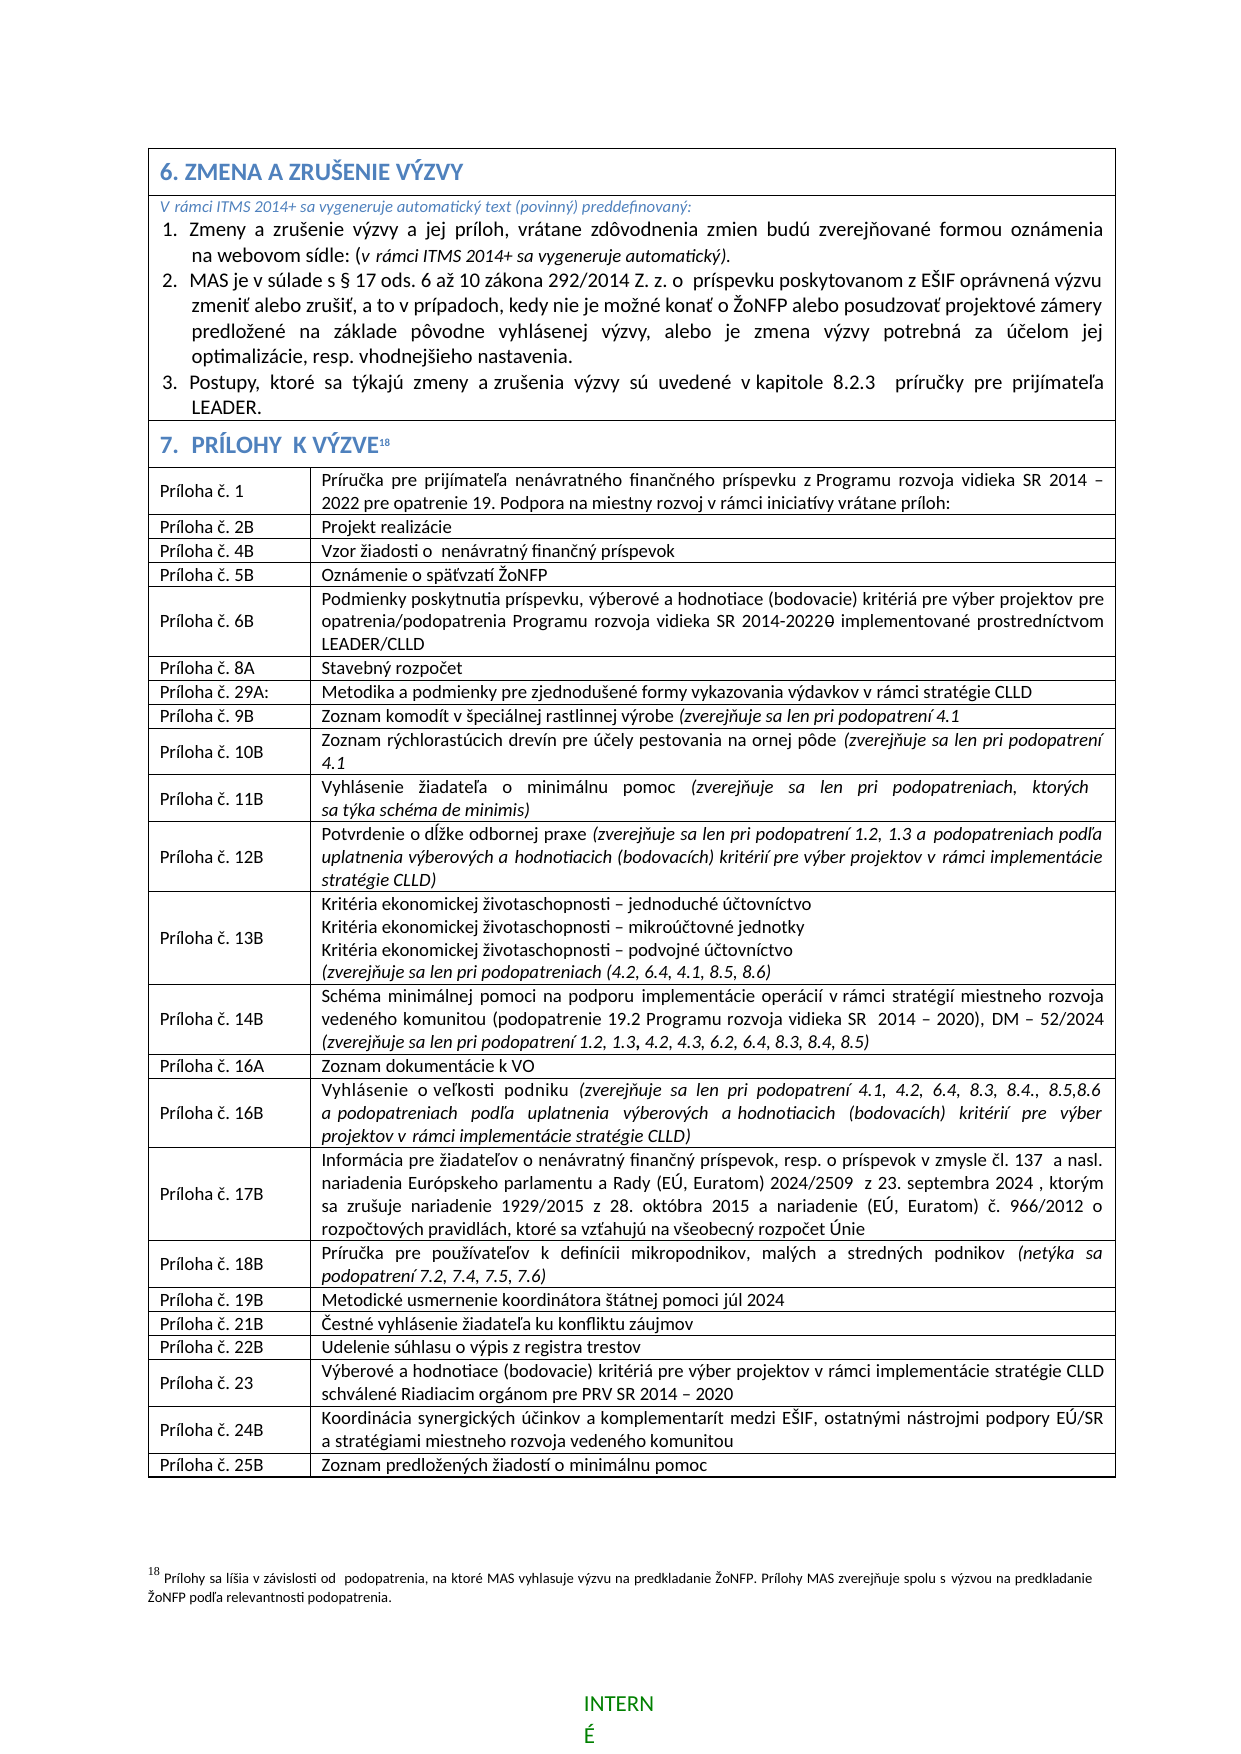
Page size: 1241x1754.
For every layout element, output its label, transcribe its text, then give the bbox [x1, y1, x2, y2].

table_cell Vzor žiadosti o nenávratný finančný príspevok [311, 539, 1115, 562]
table_cell Stavebný rozpočet [311, 657, 1115, 679]
table_cell Príloha č. 18B [149, 1241, 310, 1287]
table_cell Príloha č. 11B [149, 775, 310, 821]
table_cell Príloha č. 5B [149, 563, 310, 586]
table_cell Príloha č. 1 [149, 468, 310, 514]
table_cell Potvrdenie o dĺžke odbornej praxe (zverejňuje sa len pri podopatrení 1.2, 1.3 a podopatreniach podľa uplatnenia výberových a hodnotiacich (bodovacích) kritérií pre výber projektov v rámci implementácie stratégie CLLD) [311, 822, 1115, 891]
table_cell Zoznam komodít v špeciálnej rastlinnej výrobe (zverejňuje sa len pri podopatrení 4.1 [311, 705, 1115, 727]
table_cell 6. ZMENA A ZRUŠENIE VÝZVY [149, 149, 1115, 195]
table_cell V rámci ITMS 2014+ sa vygeneruje automatický text (povinný) preddefinovaný: Zmeny a zrušenie výzvy a jej príloh, vrátane zdôvodnenia zmien budú zverejňované formou oznámenia na webovom sídle: (v rámci ITMS 2014+ sa vygeneruje automatický). MAS je v súlade s § 17 ods. 6 až 10 zákona 292/2014 Z. z. o príspevku poskytovanom z EŠIF oprávnená výzvu zmeniť alebo zrušiť, a to v prípadoch, kedy nie je možné konať o ŽoNFP alebo posudzovať projektové zámery predložené na základe pôvodne vyhlásenej výzvy, alebo je zmena výzvy potrebná za účelom jej optimalizácie, resp. vhodnejšieho nastavenia. Postupy, ktoré sa týkajú zmeny a zrušenia výzvy sú uvedené v kapitole 8.2.3 príručky pre prijímateľa LEADER. [149, 196, 1115, 420]
table_cell Podmienky poskytnutia príspevku, výberové a hodnotiace (bodovacie) kritériá pre výber projektov pre opatrenia/podopatrenia Programu rozvoja vidieka SR 2014-20220 implementované prostredníctvom LEADER/CLLD [311, 587, 1115, 656]
table_cell PRÍLOHY K VÝZVE [149, 421, 1115, 467]
table_cell Príručka pre používateľov k definícii mikropodnikov, malých a stredných podnikov (netýka sa podopatrení 7.2, 7.4, 7.5, 7.6) [311, 1241, 1115, 1287]
table_cell Príloha č. 2B [149, 515, 310, 538]
table_cell Príloha č. 21B [149, 1312, 310, 1335]
table_cell Príloha č. 29A: [149, 681, 310, 703]
table_cell Zoznam predložených žiadostí o minimálnu pomoc [311, 1454, 1115, 1476]
table_cell Kritéria ekonomickej životaschopnosti – jednoduché účtovníctvo Kritéria ekonomickej životaschopnosti – mikroúčtovné jednotky Kritéria ekonomickej životaschopnosti – podvojné účtovníctvo (zverejňuje sa len pri podopatreniach (4.2, 6.4, 4.1, 8.5, 8.6) [311, 892, 1115, 984]
table_cell Príloha č. 24B [149, 1407, 310, 1452]
table_cell Príloha č. 6B [149, 587, 310, 656]
table_cell Príloha č. 16A [149, 1055, 310, 1077]
table_cell Príloha č. 13B [149, 892, 310, 984]
table_cell Udelenie súhlasu o výpis z registra trestov [311, 1336, 1115, 1359]
table_cell Oznámenie o späťvzatí ŽoNFP [311, 563, 1115, 586]
table_cell Vyhlásenie o veľkosti podniku (zverejňuje sa len pri podopatrení 4.1, 4.2, 6.4, 8.3, 8.4., 8.5,8.6 a podopatreniach podľa uplatnenia výberových a hodnotiacich (bodovacích) kritérií pre výber projektov v rámci implementácie stratégie CLLD) [311, 1079, 1115, 1147]
table_cell Projekt realizácie [311, 515, 1115, 538]
table_cell Metodické usmernenie koordinátora štátnej pomoci júl 2024 [311, 1288, 1115, 1311]
table_cell Čestné vyhlásenie žiadateľa ku konfliktu záujmov [311, 1312, 1115, 1335]
table_cell Príloha č. 9B [149, 705, 310, 727]
table_cell Príloha č. 8A [149, 657, 310, 679]
table_cell Výberové a hodnotiace (bodovacie) kritériá pre výber projektov v rámci implementácie stratégie CLLD schválené Riadiacim orgánom pre PRV SR 2014 – 2020 [311, 1360, 1115, 1406]
table_cell Príloha č. 23 [149, 1360, 310, 1406]
table_cell Koordinácia synergických účinkov a komplementarít medzi EŠIF, ostatnými nástrojmi podpory EÚ/SR a stratégiami miestneho rozvoja vedeného komunitou [311, 1407, 1115, 1452]
table_cell Zoznam dokumentácie k VO [311, 1055, 1115, 1077]
table_cell Informácia pre žiadateľov o nenávratný finančný príspevok, resp. o príspevok v zmysle čl. 137 a nasl. nariadenia Európskeho parlamentu a Rady (EÚ, Euratom) 2024/2509 z 23. septembra 2024 , ktorým sa zrušuje nariadenie 1929/2015 z 28. októbra 2015 a nariadenie (EÚ, Euratom) č. 966/2012 o rozpočtových pravidlách, ktoré sa vzťahujú na všeobecný rozpočet Únie [311, 1148, 1115, 1240]
table_cell Príloha č. 25B [149, 1454, 310, 1476]
table_cell Vyhlásenie žiadateľa o minimálnu pomoc (zverejňuje sa len pri podopatreniach, ktorých sa týka schéma de minimis) [311, 775, 1115, 821]
table_cell Príloha č. 10B [149, 729, 310, 774]
table_cell Príloha č. 22B [149, 1336, 310, 1359]
table_cell Príloha č. 14B [149, 985, 310, 1053]
table_cell Zoznam rýchlorastúcich drevín pre účely pestovania na ornej pôde (zverejňuje sa len pri podopatrení 4.1 [311, 729, 1115, 774]
table_cell Príloha č. 17B [149, 1148, 310, 1240]
table_cell Príloha č. 12B [149, 822, 310, 891]
table_cell Príručka pre prijímateľa nenávratného finančného príspevku z Programu rozvoja vidieka SR 2014 – 2022 pre opatrenie 19. Podpora na miestny rozvoj v rámci iniciatívy vrátane príloh: [311, 468, 1115, 514]
table_cell Príloha č. 4B [149, 539, 310, 562]
table_cell Schéma minimálnej pomoci na podporu implementácie operácií v rámci stratégií miestneho rozvoja vedeného komunitou (podopatrenie 19.2 Programu rozvoja vidieka SR 2014 – 2020), DM – 52/2024 (zverejňuje sa len pri podopatrení 1.2, 1.3, 4.2, 4.3, 6.2, 6.4, 8.3, 8.4, 8.5) [311, 985, 1115, 1053]
table_cell Príloha č. 16B [149, 1079, 310, 1147]
table_cell Príloha č. 19B [149, 1288, 310, 1311]
table_cell Metodika a podmienky pre zjednodušené formy vykazovania výdavkov v rámci stratégie CLLD [311, 681, 1115, 703]
